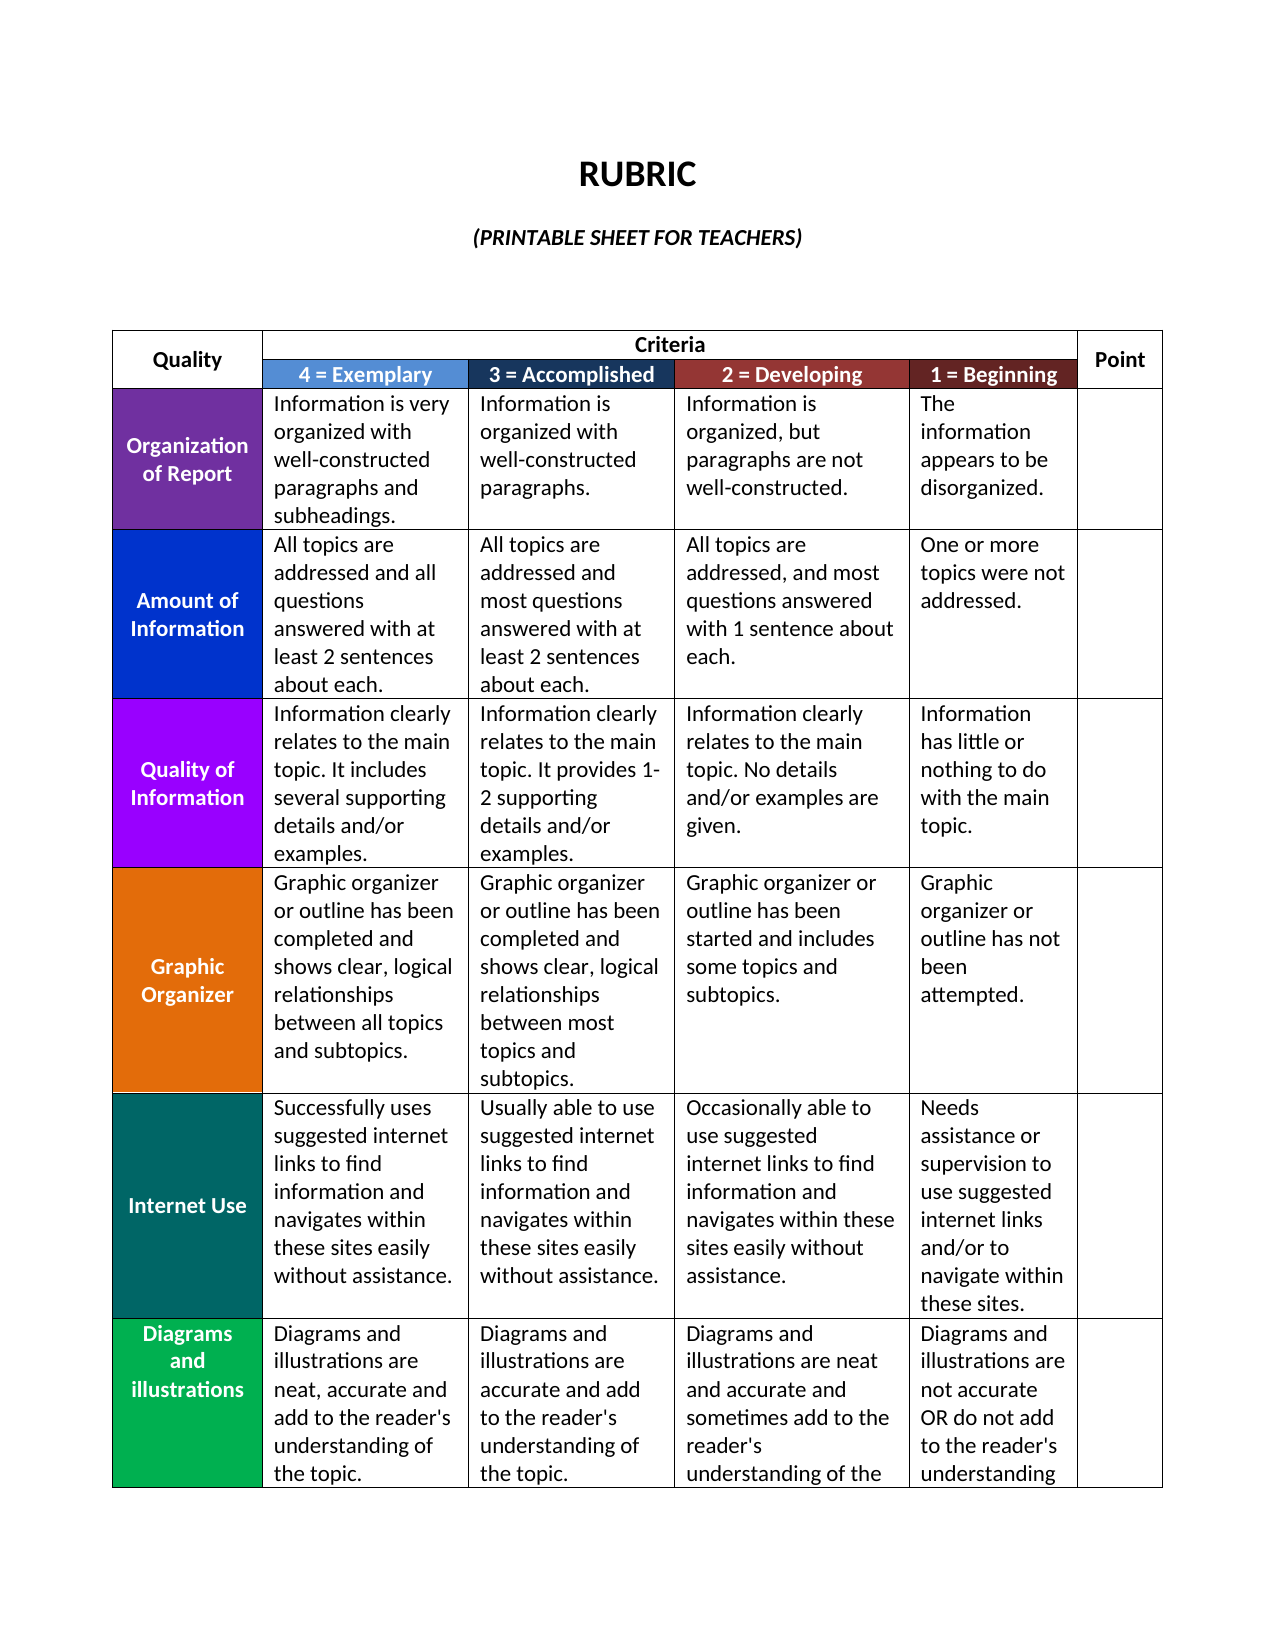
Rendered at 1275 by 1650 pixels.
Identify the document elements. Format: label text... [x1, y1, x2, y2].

table_cell All topics are addressed and most questions answered with at least 2 sentences about each. [469, 530, 674, 698]
text (PRINTABLE SHEET FOR TEACHERS) [150, 223, 1125, 252]
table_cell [263, 1319, 468, 1487]
table_cell [1078, 389, 1162, 529]
table_cell [1078, 1094, 1162, 1318]
table_cell Occasionally able to use suggested internet links to find information and navigates within these sites easily without assistance. [675, 1094, 909, 1318]
table_cell All topics are addressed and all questions answered with at least 2 sentences about each. [263, 530, 468, 698]
table_cell [1078, 1319, 1162, 1487]
table_cell Amount of Information [113, 530, 262, 698]
table_cell [1078, 530, 1162, 698]
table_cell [469, 1319, 674, 1487]
table_cell One or more topics were not addressed. [910, 530, 1077, 698]
table_cell Information is organized with well-constructed paragraphs. [469, 389, 674, 529]
table_cell Usually able to use suggested internet links to find information and navigates within these sites easily without assistance. [469, 1094, 674, 1318]
table_cell Quality of Information [113, 699, 262, 867]
table_cell Graphic Organizer [113, 868, 262, 1092]
text RUBRIC [150, 150, 1125, 196]
table_cell Internet Use [113, 1094, 262, 1318]
table_cell Information is organized, but paragraphs are not well-constructed. [675, 389, 909, 529]
table_header Point [1078, 331, 1162, 388]
table_cell Information clearly relates to the main topic. No details and/or examples are given. [675, 699, 909, 867]
table_cell Graphic organizer or outline has not been attempted. [910, 868, 1077, 1092]
table_cell Graphic organizer or outline has been completed and shows clear, logical relationships between all topics and subtopics. [263, 868, 468, 1092]
table_cell 1 = Beginning [910, 360, 1077, 388]
table_cell Information clearly relates to the main topic. It provides 1-2 supporting details and/or examples. [469, 699, 674, 867]
table_header Quality [113, 331, 262, 388]
table_cell 4 = Exemplary [263, 360, 468, 388]
table_cell 2 = Developing [675, 360, 909, 388]
table_cell Information has little or nothing to do with the main topic. [910, 699, 1077, 867]
table_cell Information clearly relates to the main topic. It includes several supporting details and/or examples. [263, 699, 468, 867]
table_cell Graphic organizer or outline has been completed and shows clear, logical relationships between most topics and subtopics. [469, 868, 674, 1092]
table_cell The information appears to be disorganized. [910, 389, 1077, 529]
table_cell Successfully uses suggested internet links to find information and navigates within these sites easily without assistance. [263, 1094, 468, 1318]
table_cell [1078, 868, 1162, 1092]
table_cell Needs assistance or supervision to use suggested internet links and/or to navigate within these sites. [910, 1094, 1077, 1318]
table_cell All topics are addressed, and most questions answered with 1 sentence about each. [675, 530, 909, 698]
table_cell 3 = Accomplished [469, 360, 674, 388]
table_cell Information is very organized with well-constructed paragraphs and subheadings. [263, 389, 468, 529]
table_cell Graphic organizer or outline has been started and includes some topics and subtopics. [675, 868, 909, 1092]
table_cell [675, 1319, 909, 1487]
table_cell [910, 1319, 1077, 1487]
table_header Criteria [263, 331, 1077, 359]
table_cell [1078, 699, 1162, 867]
table_cell Organization of Report [113, 389, 262, 529]
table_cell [113, 1319, 262, 1487]
